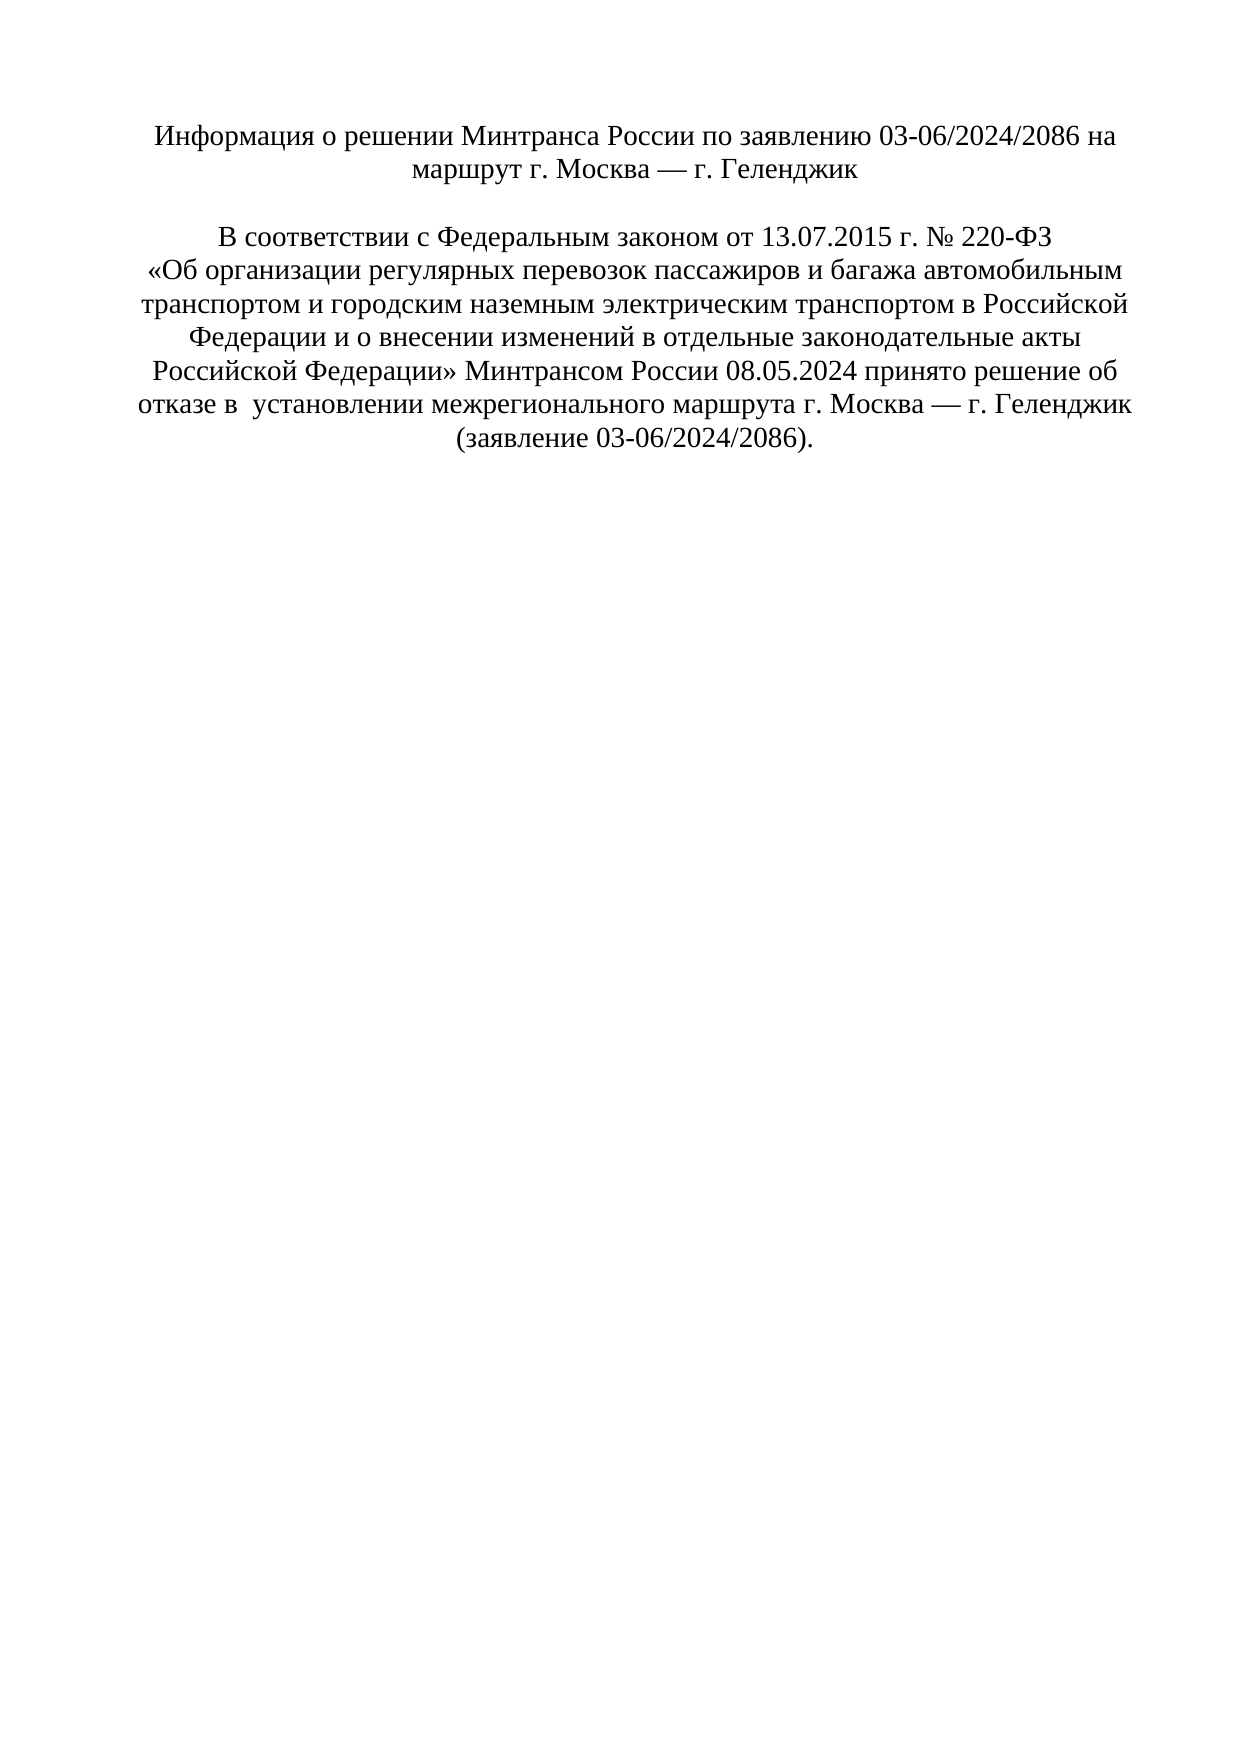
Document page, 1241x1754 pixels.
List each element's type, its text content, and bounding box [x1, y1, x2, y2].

text В соответствии с Федеральным законом от 13.07.2015 г. № 220-ФЗ «Об организации регулярных перевозок пассажиров и багажа автомобильным транспортом и городским наземным электрическим транспортом в Российской Федерации и о внесении изменений в отдельные законодательные акты Российской Федерации» Минтрансом России 08.05.2024 принято решение об отказе в установлении межрегионального маршрута г. Москва — г. Геленджик (заявление 03-06/2024/2086). [118, 219, 1152, 453]
text Информация о решении Минтранса России по заявлению 03-06/2024/2086 на маршрут г. Москва — г. Геленджик [118, 118, 1152, 185]
